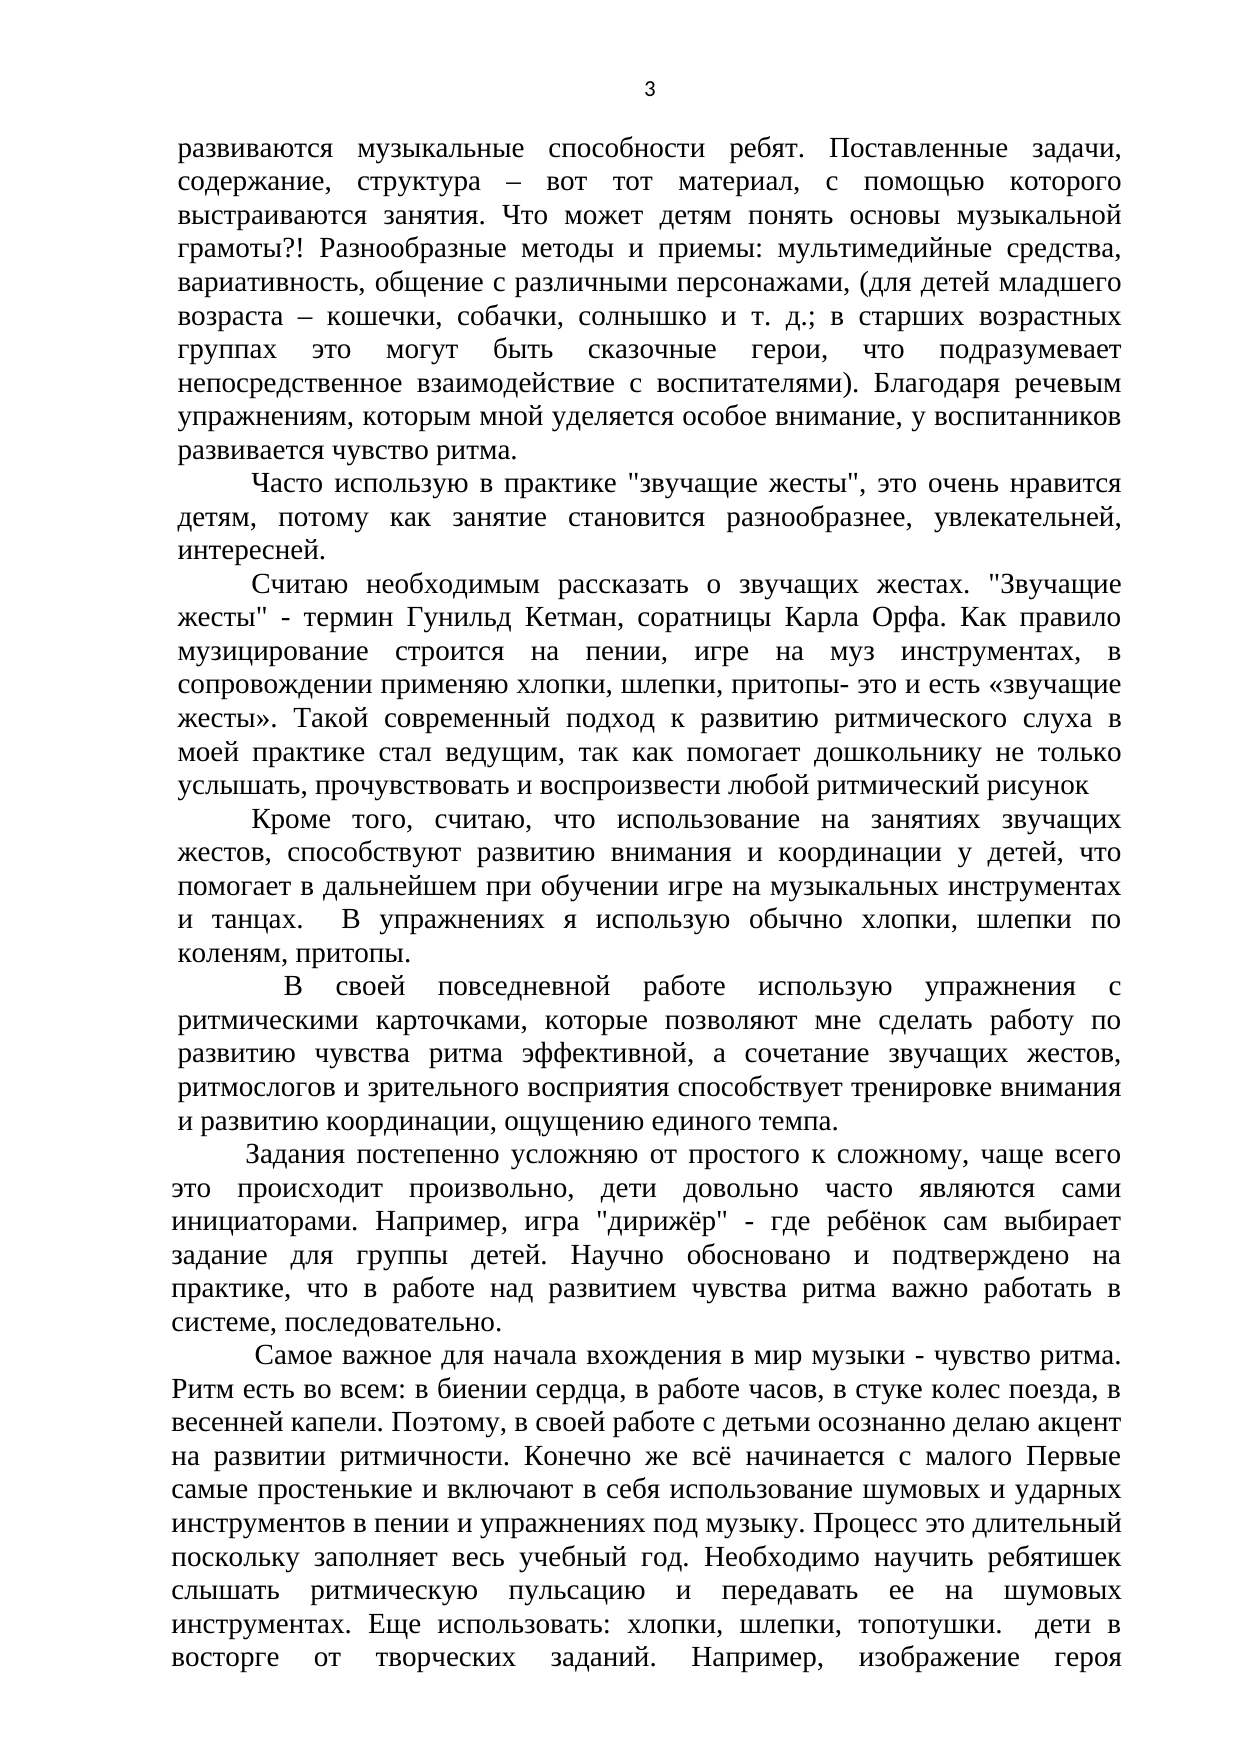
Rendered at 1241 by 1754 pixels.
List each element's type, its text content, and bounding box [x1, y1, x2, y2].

text Считаю необходимым рассказать о звучащих жестах. "Звучащие жесты" - термин Гунильд Кетман, соратницы Карла Орфа. Как правило музицирование строится на пении, игре на муз инструментах, в сопровождении применяю хлопки, шлепки, притопы- это и есть «звучащие жесты». Такой современный подход к развитию ритмического слуха в моей практике стал ведущим, так как помогает дошкольнику не только услышать, прочувствовать и воспроизвести любой ритмический рисунок [177, 566, 1122, 801]
text Кроме того, считаю, что использование на занятиях звучащих жестов, способствуют развитию внимания и координации у детей, что помогает в дальнейшем при обучении игре на музыкальных инструментах и танцах. В упражнениях я использую обычно хлопки, шлепки по коленям, притопы. [177, 801, 1122, 968]
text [177, 130, 1122, 465]
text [171, 1337, 1122, 1673]
text Задания постепенно усложняю от простого к сложному, чаще всего это происходит произвольно, дети довольно часто являются сами инициаторами. Например, игра "дирижёр" - где ребёнок сам выбирает задание для группы детей. Научно обосновано и подтверждено на практике, что в работе над развитием чувства ритма важно работать в системе, последовательно. [171, 1136, 1122, 1337]
text Часто использую в практике "звучащие жесты", это очень нравится детям, потому как занятие становится разнообразнее, увлекательней, интересней. [177, 465, 1122, 566]
text В своей повседневной работе использую упражнения с ритмическими карточками, которые позволяют мне сделать работу по развитию чувства ритма эффективной, а сочетание звучащих жестов, ритмослогов и зрительного восприятия способствует тренировке внимания и развитию координации, ощущению единого темпа. [177, 968, 1122, 1136]
